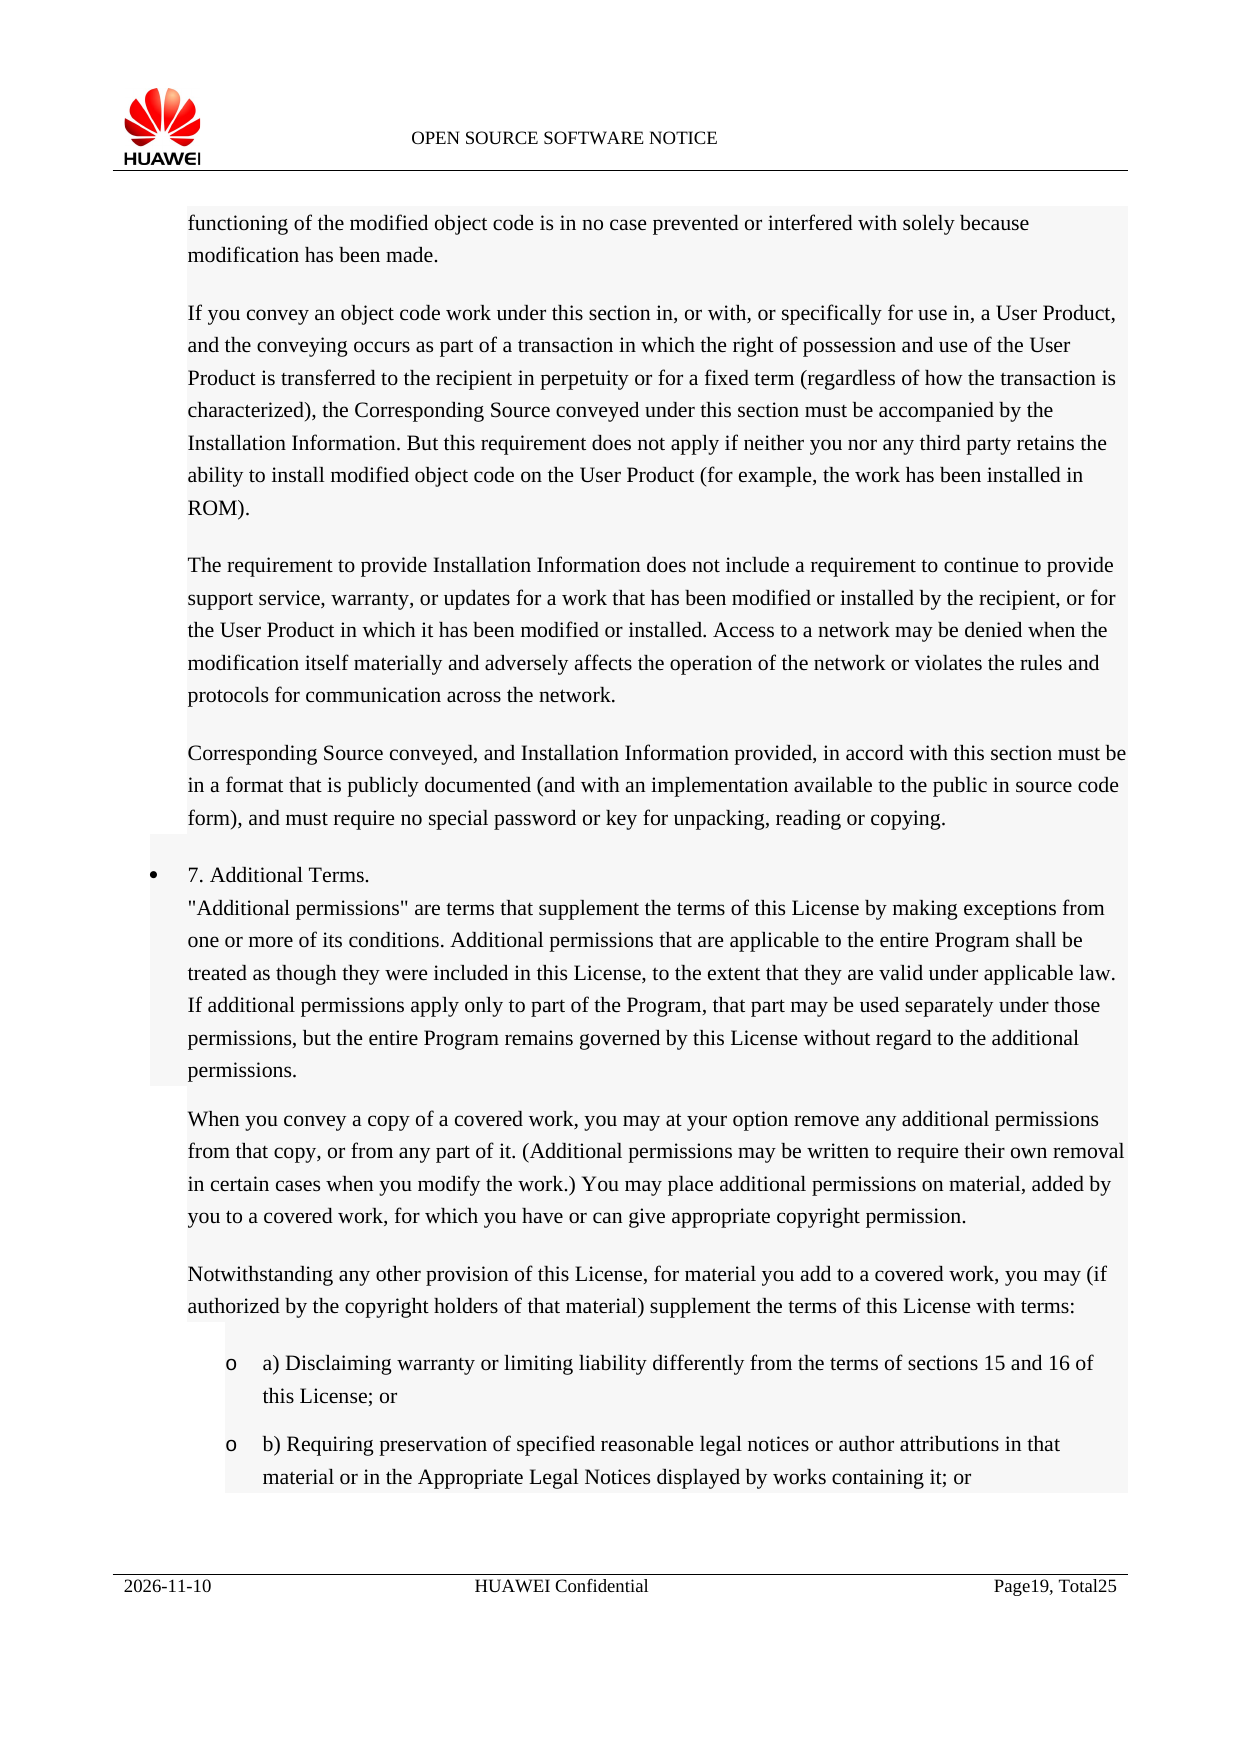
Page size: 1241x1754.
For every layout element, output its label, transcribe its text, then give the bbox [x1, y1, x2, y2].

text If you convey an object code work under this section in, or with, or specifically for use in, a User Product, and the conveying occurs as part of a transaction in which the right of possession and use of the User Product is transferred to the recipient in perpetuity or for a fixed term (regardless of how the transaction is characterized), the Corresponding Source conveyed under this section must be accompanied by the Installation Information. But this requirement does not apply if neither you nor any third party retains the ability to install modified object code on the User Product (for example, the work has been installed in ROM). [187, 296, 1128, 524]
text The requirement to provide Installation Information does not include a requirement to continue to provide support service, warranty, or updates for a work that has been modified or installed by the recipient, or for the User Product in which it has been modified or installed. Access to a network may be denied when the modification itself materially and adversely affects the operation of the network or violates the rules and protocols for communication across the network. [187, 549, 1128, 711]
list a) Disclaiming warranty or limiting liability differently from the terms of sections 15 and 16 of this License; or [225, 1347, 1128, 1412]
picture [124, 88, 201, 165]
text Corresponding Source conveyed, and Installation Information provided, in accord with this section must be in a format that is publicly documented (and with an implementation available to the public in source code form), and must require no special password or key for unpacking, reading or copying. [187, 736, 1128, 834]
list 7. Additional Terms. "Additional permissions" are terms that supplement the terms of this License by making exceptions from one or more of its conditions. Additional permissions that are applicable to the entire Program shall be treated as though they were included in this License, to the extent that they are valid under applicable law. If additional permissions apply only to part of the Program, that part may be used separately under those permissions, but the entire Program remains governed by this License without regard to the additional permissions. [150, 859, 1128, 1086]
text When you convey a copy of a covered work, you may at your option remove any additional permissions from that copy, or from any part of it. (Additional permissions may be written to require their own removal in certain cases when you modify the work.) You may place additional permissions on material, added by you to a covered work, for which you have or can give appropriate copyright permission. [187, 1102, 1128, 1232]
list b) Requiring preservation of specified reasonable legal notices or author attributions in that material or in the Appropriate Legal Notices displayed by works containing it; or [225, 1428, 1128, 1493]
text Notwithstanding any other provision of this License, for material you add to a covered work, you may (if authorized by the copyright holders of that material) supplement the terms of this License with terms: [187, 1257, 1128, 1322]
